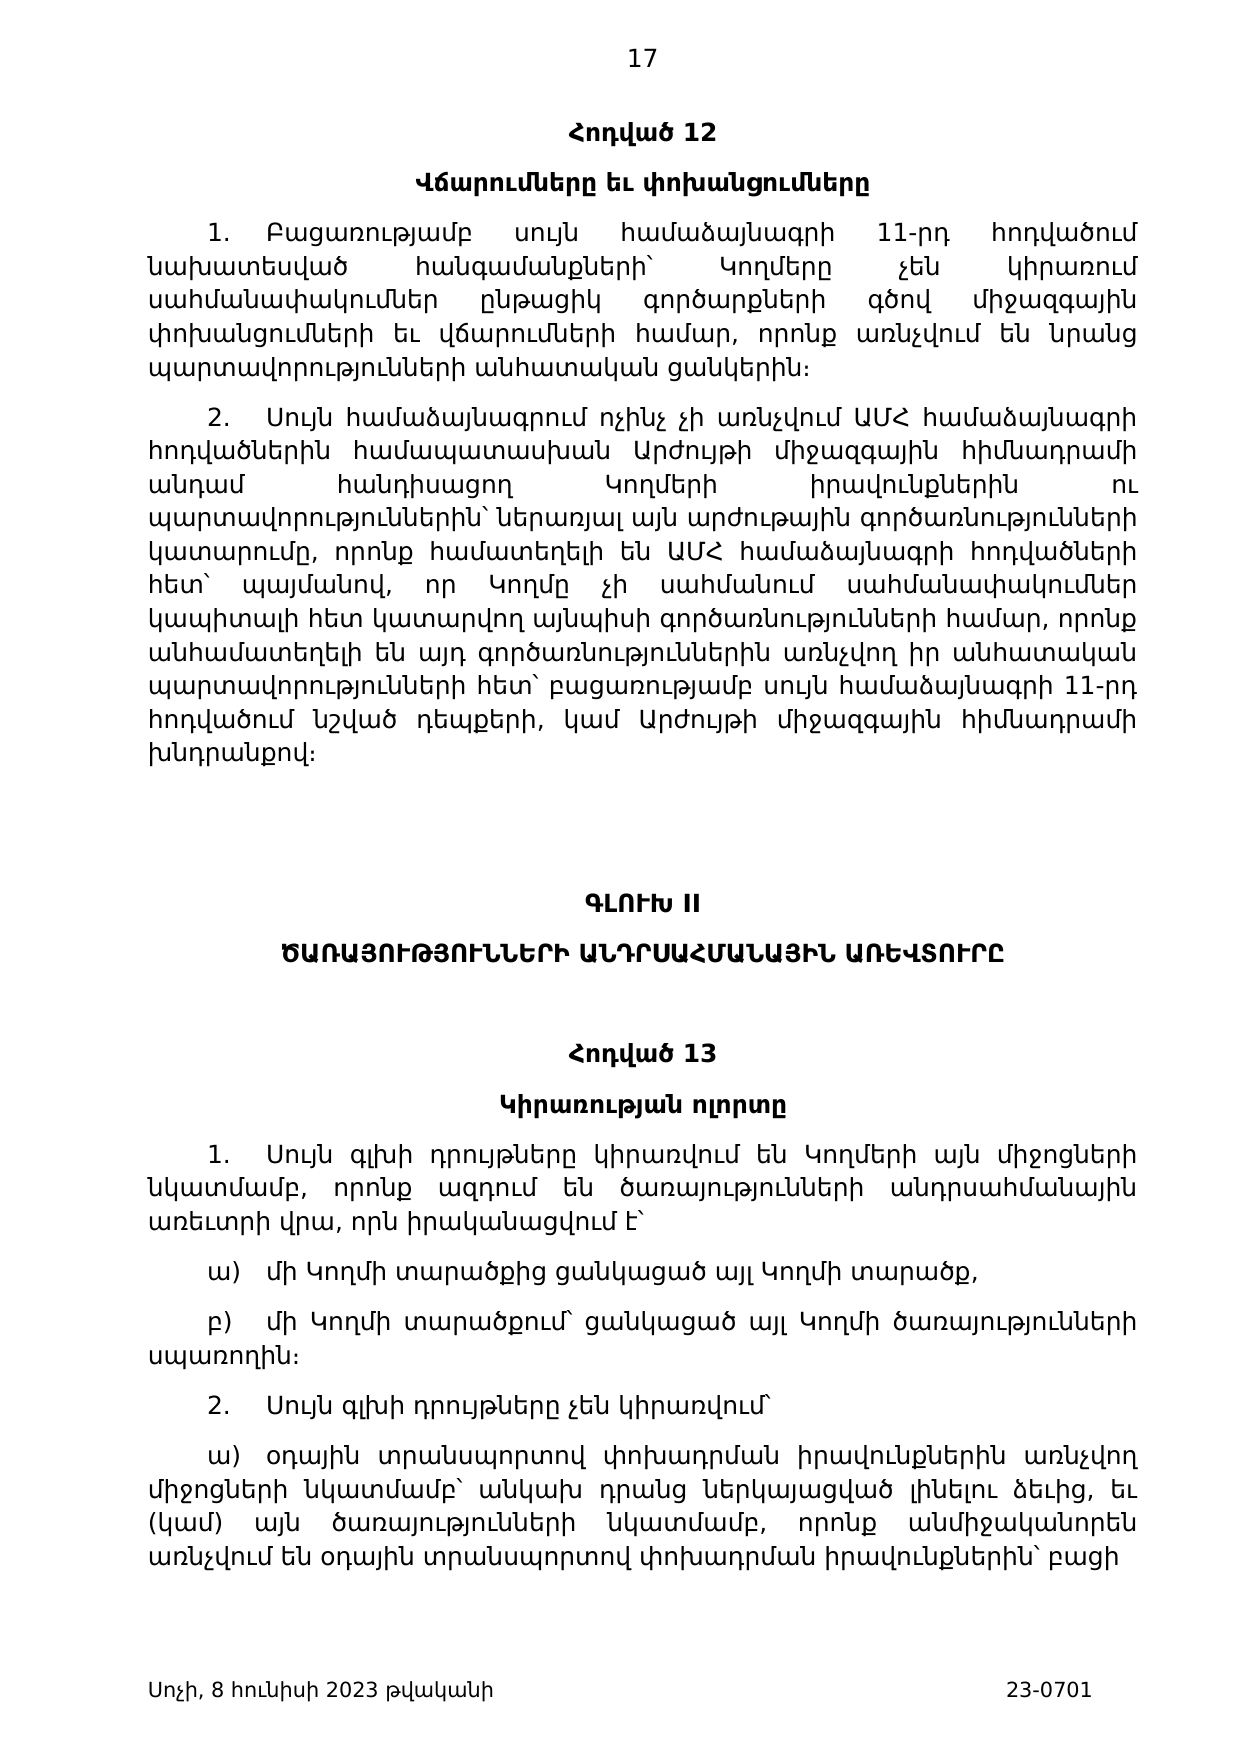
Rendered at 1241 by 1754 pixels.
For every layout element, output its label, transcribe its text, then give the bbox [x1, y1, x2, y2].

subtitle Հոդված 12 [148, 118, 1138, 147]
text բ) մի Կողմի տարածքում՝ ցանկացած այլ Կողմի ծառայությունների սպառողին։ [148, 1307, 1138, 1370]
text 1. Սույն գլխի դրույթները կիրառվում են Կողմերի այն միջոցների նկատմամբ, որոնք ազդում են ծառայությունների անդրսահմանային առեւտրի վրա, որն իրականացվում է՝ [148, 1140, 1138, 1236]
text 2. Սույն համաձայնագրում ոչինչ չի առնչվում ԱՄՀ համաձայնագրի հոդվածներին համապատասխան Արժույթի միջազգային հիմնադրամի անդամ հանդիսացող Կողմերի իրավունքներին ու պարտավորություններին՝ ներառյալ այն արժութային գործառնությունների կատարումը, որոնք համատեղելի են ԱՄՀ համաձայնագրի հոդվածների հետ՝ պայմանով, որ Կողմը չի սահմանում սահմանափակումներ կապիտալի հետ կատարվող այնպիսի գործառնությունների համար, որոնք անհամատեղելի են այդ գործառնություններին առնչվող իր անհատական պարտավորությունների հետ՝ բացառությամբ սույն համաձայնագրի 11-րդ հոդվածում նշված դեպքերի, կամ Արժույթի միջազգային հիմնադրամի խնդրանքով։ [148, 403, 1138, 767]
text 2. Սույն գլխի դրույթները չեն կիրառվում՝ [148, 1391, 1138, 1420]
subtitle Վճարումները եւ փոխանցումները [148, 168, 1138, 197]
text 1. Բացառությամբ սույն համաձայնագրի 11-րդ հոդվածում նախատեսված հանգամանքների՝ Կողմերը չեն կիրառում սահմանափակումներ ընթացիկ գործարքների գծով միջազգային փոխանցումների եւ վճարումների համար, որոնք առնչվում են նրանց պարտավորությունների անհատական ցանկերին։ [148, 218, 1138, 382]
subtitle ԳԼՈՒԽ II [148, 889, 1138, 918]
text ա) օդային տրանսպորտով փոխադրման իրավունքներին առնչվող միջոցների նկատմամբ՝ անկախ դրանց ներկայացված լինելու ձեւից, եւ (կամ) այն ծառայությունների նկատմամբ, որոնք անմիջականորեն առնչվում են օդային տրանսպորտով փոխադրման իրավունքներին՝ բացի [148, 1441, 1138, 1571]
subtitle ԾԱՌԱՅՈՒԹՅՈՒՆՆԵՐԻ ԱՆԴՐՍԱՀՄԱՆԱՅԻՆ ԱՌԵՎՏՈՒՐԸ [148, 939, 1138, 968]
text Հոդված 13 [148, 1039, 1138, 1069]
subtitle Կիրառության ոլորտը [148, 1090, 1138, 1119]
text ա) մի Կողմի տարածքից ցանկացած այլ Կողմի տարածք, [148, 1257, 1138, 1286]
